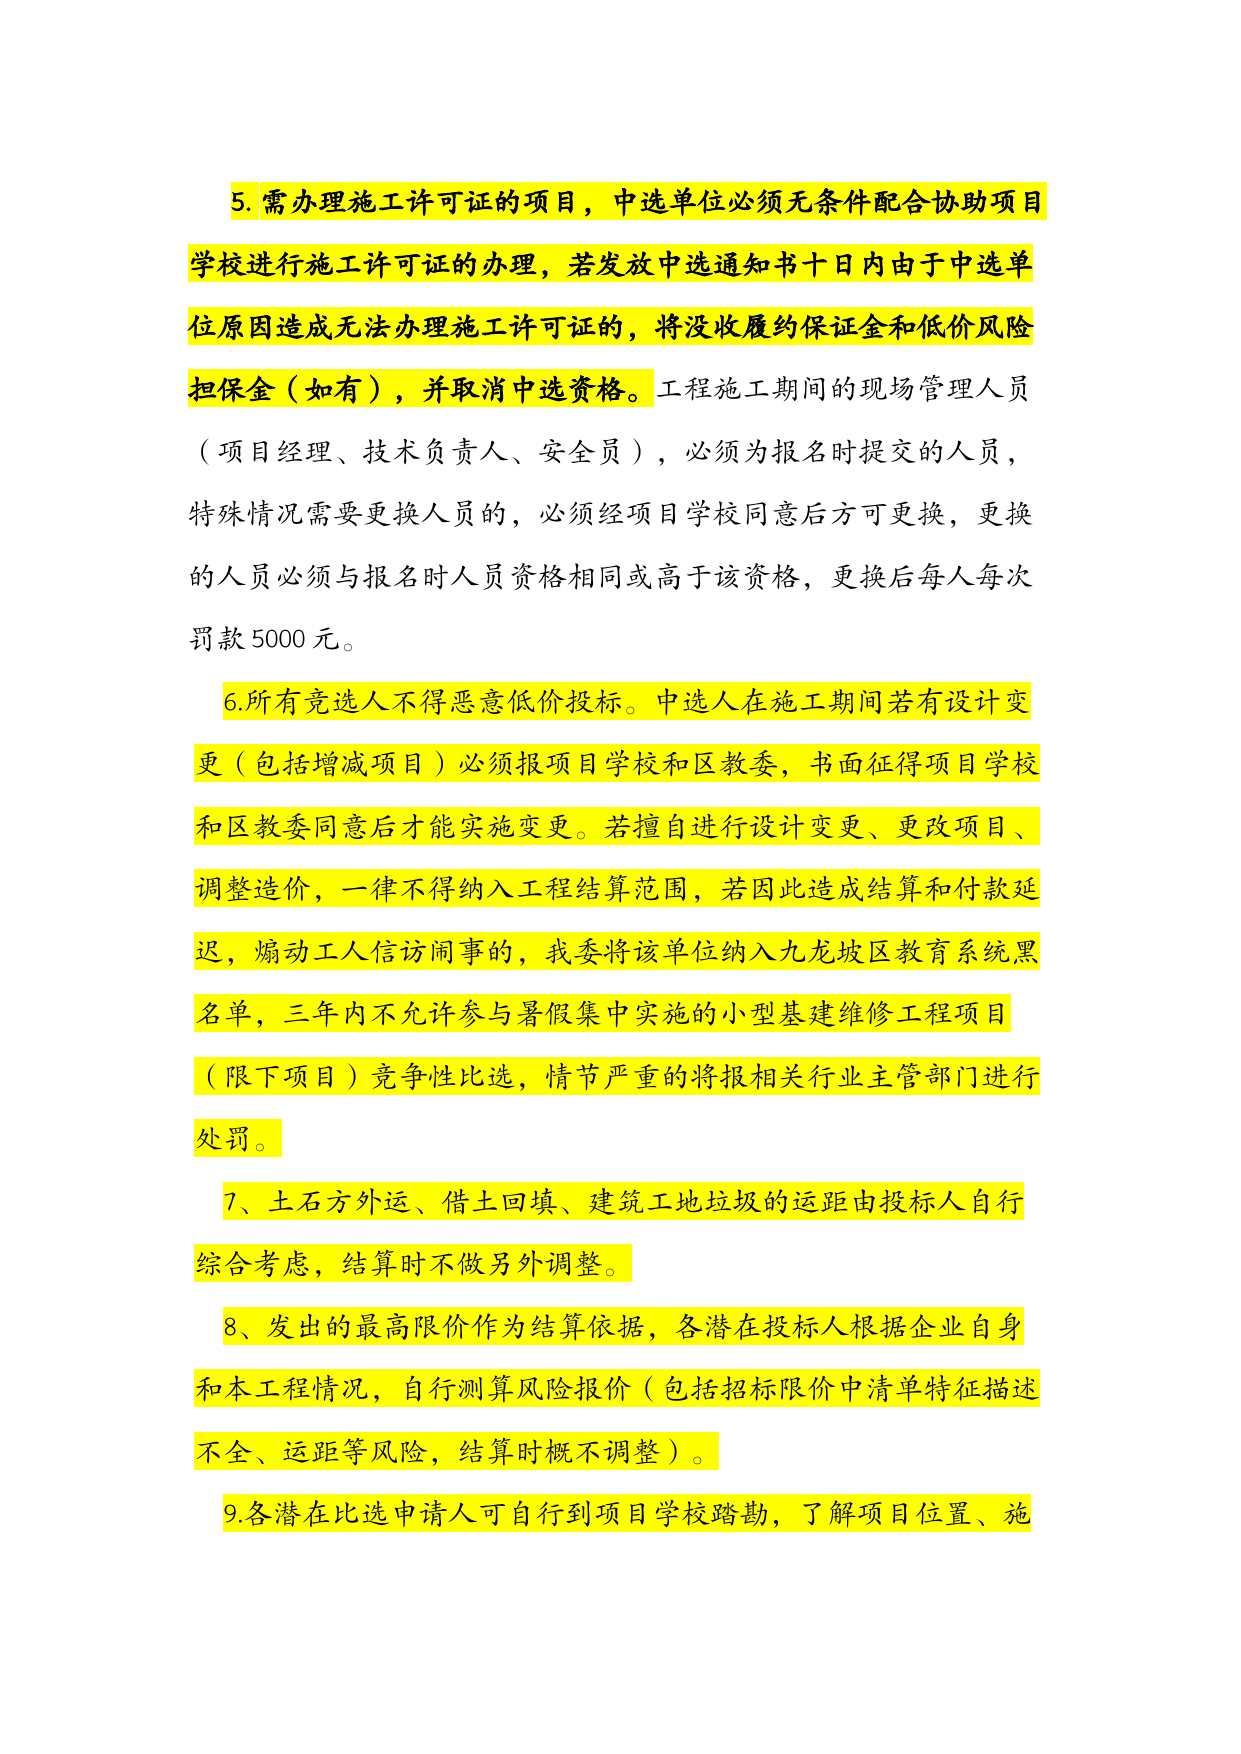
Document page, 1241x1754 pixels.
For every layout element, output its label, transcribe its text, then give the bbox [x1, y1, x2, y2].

text 8、发出的最高限价作为结算依据，各潜在投标人根据企业自身和本工程情况，自行测算风险报价（包括招标限价中清单特征描述不全、运距等风险，结算时概不调整）。 [194, 1287, 1053, 1474]
text 5. 需办理施工许可证的项目，中选单位必须无条件配合协助项目学校进行施工许可证的办理，若发放中选通知书十日内由于中选单位原因造成无法办理施工许可证的，将没收履约保证金和低价风险担保金（如有），并取消中选资格。工程施工期间的现场管理人员（项目经理、技术负责人、安全员），必须为报名时提交的人员，特殊情况需要更换人员的，必须经项目学校同意后方可更换，更换的人员必须与报名时人员资格相同或高于该资格，更换后每人每次罚款5000元。 [187, 162, 1053, 662]
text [194, 1474, 1053, 1537]
text 6.所有竞选人不得恶意低价投标。中选人在施工期间若有设计变更（包括增减项目）必须报项目学校和区教委，书面征得项目学校和区教委同意后才能实施变更。若擅自进行设计变更、更改项目、调整造价，一律不得纳入工程结算范围，若因此造成结算和付款延迟，煽动工人信访闹事的，我委将该单位纳入九龙坡区教育系统黑名单，三年内不允许参与暑假集中实施的小型基建维修工程项目（限下项目）竞争性比选，情节严重的将报相关行业主管部门进行处罚。 [194, 662, 1053, 1162]
text 7、土石方外运、借土回填、建筑工地垃圾的运距由投标人自行综合考虑，结算时不做另外调整。 [194, 1162, 1053, 1287]
